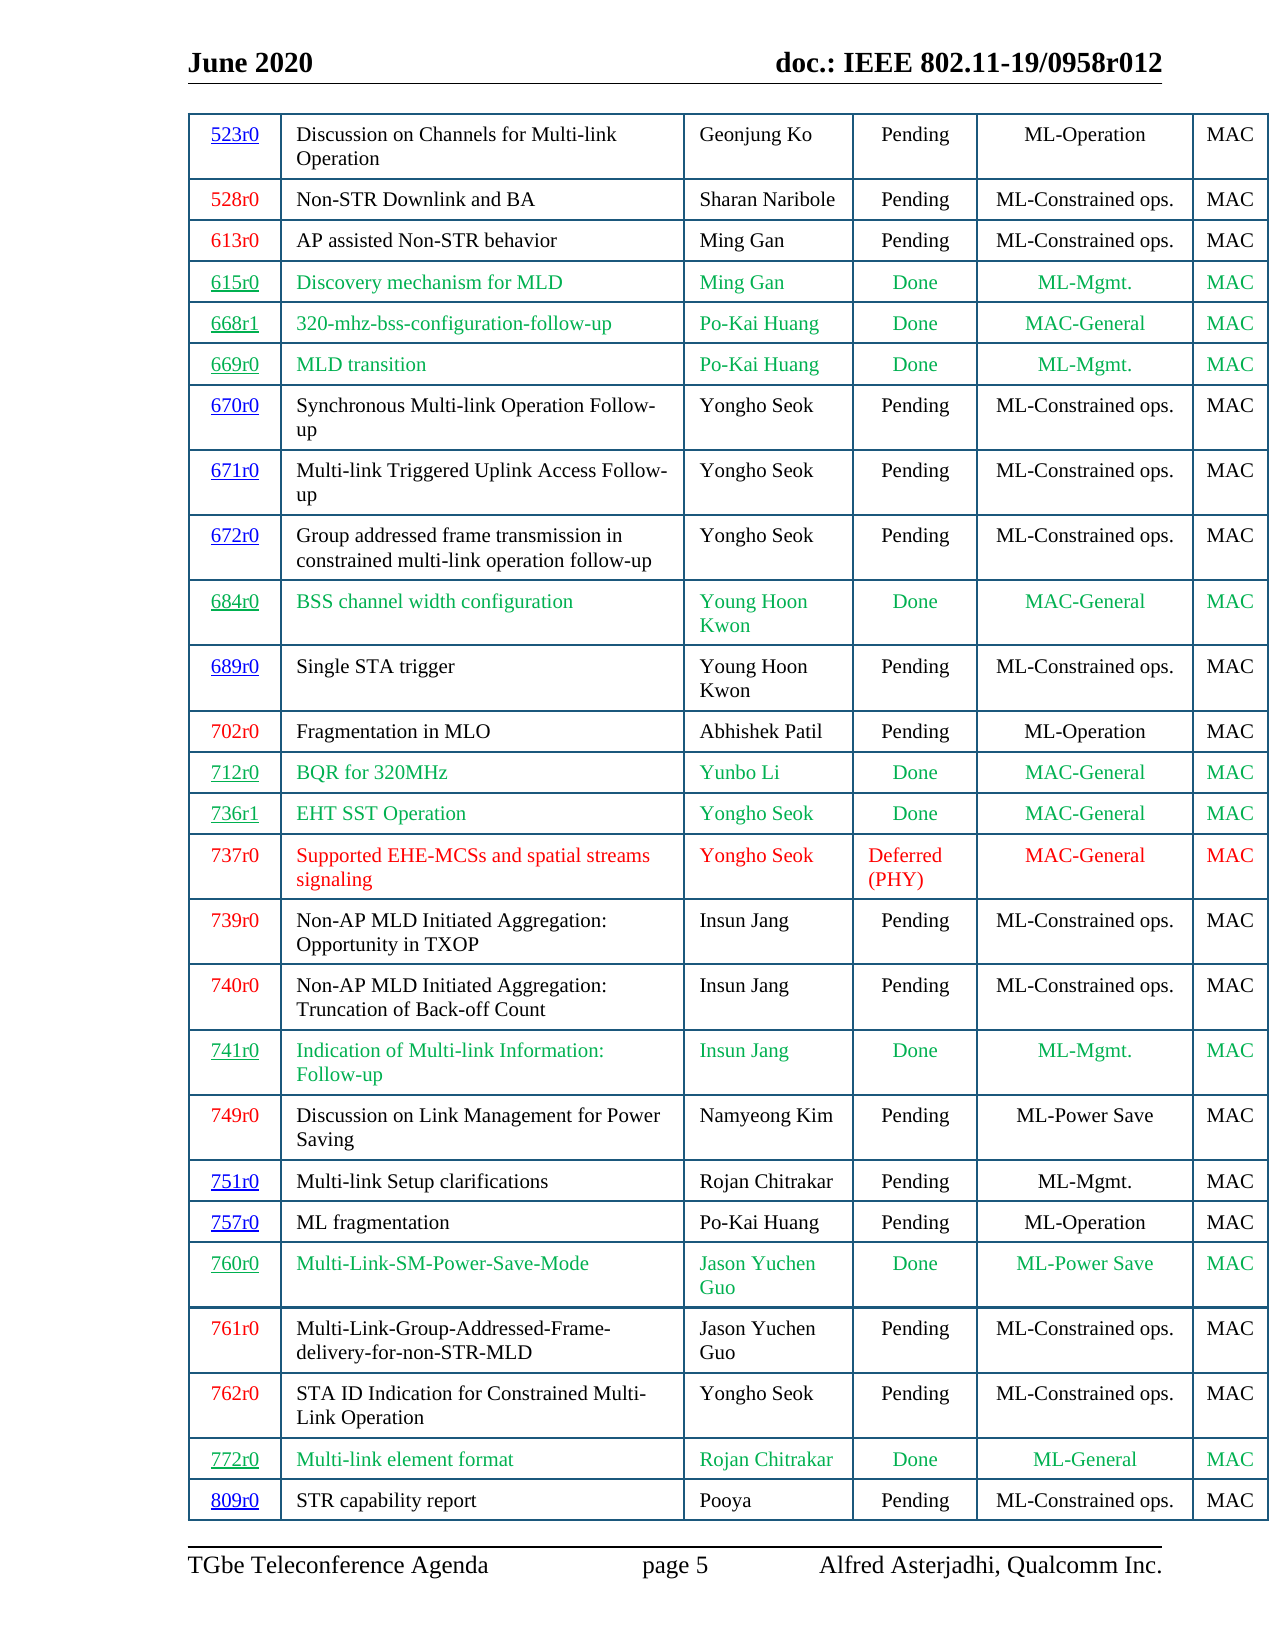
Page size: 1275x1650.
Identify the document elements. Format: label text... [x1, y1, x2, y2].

table_cell 320-mhz-bss-configuration-follow-up [282, 303, 683, 342]
table_cell ML-Mgmt. [978, 1161, 1192, 1200]
table_cell ML-Mgmt. [978, 344, 1192, 383]
table_cell Supported EHE-MCSs and spatial streams signaling [282, 835, 683, 898]
table_cell Yongho Seok [685, 1374, 852, 1437]
table_cell ML-Constrained ops. [978, 646, 1192, 709]
table_cell Single STA trigger [282, 646, 683, 709]
table_cell 528r0 [190, 180, 280, 219]
table_cell MAC [1194, 1374, 1267, 1437]
table_cell AP assisted Non-STR behavior [282, 221, 683, 260]
table_cell ML-Power Save [978, 1096, 1192, 1159]
table_cell 669r0 [190, 344, 280, 383]
table_cell ML-Constrained ops. [978, 965, 1192, 1028]
table_cell Namyeong Kim [685, 1096, 852, 1159]
table_cell MAC [1194, 1480, 1267, 1519]
table_cell 670r0 [190, 386, 280, 449]
table_cell 741r0 [190, 1031, 280, 1094]
table_cell Po-Kai Huang [685, 344, 852, 383]
table_cell Geonjung Ko [685, 115, 852, 178]
table_cell Pending [854, 1202, 976, 1241]
table_cell MAC [1194, 835, 1267, 898]
table_cell MLD transition [282, 344, 683, 383]
table_cell Multi-link Triggered Uplink Access Follow-up [282, 451, 683, 514]
table_cell Non-STR Downlink and BA [282, 180, 683, 219]
table_cell Multi-link Setup clarifications [282, 1161, 683, 1200]
table_cell MAC [1194, 1031, 1267, 1094]
table_cell 772r0 [190, 1439, 280, 1478]
table_cell Pending [854, 451, 976, 514]
table_cell Jason Yuchen Guo [685, 1243, 852, 1306]
table_cell Pending [854, 965, 976, 1028]
table_cell ML-Constrained ops. [978, 1309, 1192, 1372]
table_cell Insun Jang [685, 900, 852, 963]
table_cell ML-Power Save [978, 1243, 1192, 1306]
table_cell MAC [1194, 516, 1267, 579]
table_cell Deferred (PHY) [854, 835, 976, 898]
table_cell Rojan Chitrakar [685, 1161, 852, 1200]
table_cell BQR for 320MHz [282, 753, 683, 792]
table_cell MAC [1194, 965, 1267, 1028]
table_cell 684r0 [190, 581, 280, 644]
table_cell MAC [1194, 1439, 1267, 1478]
table_cell Non-AP MLD Initiated Aggregation: Opportunity in TXOP [282, 900, 683, 963]
table_cell 762r0 [190, 1374, 280, 1437]
table_cell MAC-General [978, 581, 1192, 644]
table_cell Rojan Chitrakar [685, 1439, 852, 1478]
table_cell Multi-Link-SM-Power-Save-Mode [282, 1243, 683, 1306]
table_cell Group addressed frame transmission in constrained multi-link operation follow-up [282, 516, 683, 579]
table_cell Pooya Monajemi [685, 1480, 852, 1519]
table_cell Abhishek Patil [685, 712, 852, 751]
table_cell ML fragmentation [282, 1202, 683, 1241]
table_cell 757r0 [190, 1202, 280, 1241]
table_cell MAC [1194, 451, 1267, 514]
table_cell BSS channel width configuration [282, 581, 683, 644]
table_cell Pending [854, 712, 976, 751]
table_cell ML-Constrained ops. [978, 1374, 1192, 1437]
table_cell Po-Kai Huang [685, 303, 852, 342]
table_cell 702r0 [190, 712, 280, 751]
table_cell 751r0 [190, 1161, 280, 1200]
table_cell Sharan Naribole [685, 180, 852, 219]
table_cell MAC [1194, 180, 1267, 219]
table_cell Pending [854, 1309, 976, 1372]
table_cell Pending [854, 516, 976, 579]
table_cell 809r0 [190, 1480, 280, 1519]
table_cell Fragmentation in MLO [282, 712, 683, 751]
table_cell MAC [1194, 1309, 1267, 1372]
table_cell Done [854, 1031, 976, 1094]
table_cell ML-Constrained ops. [978, 221, 1192, 260]
table_cell MAC-General [978, 835, 1192, 898]
table_cell MAC [1194, 712, 1267, 751]
table_cell Jason Yuchen Guo [685, 1309, 852, 1372]
table_cell Po-Kai Huang [685, 1202, 852, 1241]
table_cell ML-Constrained ops. [978, 180, 1192, 219]
table_cell Insun Jang [685, 965, 852, 1028]
table_cell Insun Jang [685, 1031, 852, 1094]
table_cell ML-Constrained ops. [978, 386, 1192, 449]
table_cell ML-Constrained ops. [978, 900, 1192, 963]
table_cell Discussion on Channels for Multi-link Operation [282, 115, 683, 178]
table_cell 739r0 [190, 900, 280, 963]
table_cell Done [854, 303, 976, 342]
table_cell MAC-General [978, 794, 1192, 833]
table_cell Young Hoon Kwon [685, 581, 852, 644]
table_cell Done [854, 753, 976, 792]
table_cell Discussion on Link Management for Power Saving [282, 1096, 683, 1159]
table_cell Pending [854, 386, 976, 449]
table_cell 613r0 [190, 221, 280, 260]
table_cell 668r1 [190, 303, 280, 342]
table_cell Done [854, 1439, 976, 1478]
table_cell Pending [854, 1096, 976, 1159]
table_cell MAC [1194, 581, 1267, 644]
table_cell Synchronous Multi-link Operation Follow-up [282, 386, 683, 449]
table_cell EHT SST Operation [282, 794, 683, 833]
table_cell Done [854, 262, 976, 301]
table_cell 523r0 [190, 115, 280, 178]
table_cell 737r0 [190, 835, 280, 898]
table_cell Young Hoon Kwon [685, 646, 852, 709]
table_cell Pending [854, 1374, 976, 1437]
table_cell MAC [1194, 900, 1267, 963]
table_cell Yunbo Li [685, 753, 852, 792]
table_cell Yongho Seok [685, 451, 852, 514]
table_cell 761r0 [190, 1309, 280, 1372]
table_cell STA ID Indication for Constrained Multi-Link Operation [282, 1374, 683, 1437]
table_cell Ming Gan [685, 262, 852, 301]
table_cell Yongho Seok [685, 516, 852, 579]
table_cell Multi-link element format [282, 1439, 683, 1478]
table_cell MAC [1194, 221, 1267, 260]
table_cell MAC [1194, 262, 1267, 301]
table_cell Yongho Seok [685, 794, 852, 833]
table_cell Yongho Seok [685, 386, 852, 449]
table_cell 736r1 [190, 794, 280, 833]
table_cell MAC [1194, 1096, 1267, 1159]
table_cell MAC [1194, 1202, 1267, 1241]
table_cell Pending [854, 900, 976, 963]
table_cell 740r0 [190, 965, 280, 1028]
table_cell MAC-General [978, 303, 1192, 342]
table_cell MAC [1194, 1243, 1267, 1306]
table_cell ML-Operation [978, 1202, 1192, 1241]
table_cell ML-Operation [978, 712, 1192, 751]
table_cell STR capability report [282, 1480, 683, 1519]
table_cell Non-AP MLD Initiated Aggregation: Truncation of Back-off Count [282, 965, 683, 1028]
table_cell MAC [1194, 344, 1267, 383]
table_cell MAC [1194, 794, 1267, 833]
table_cell ML-General [978, 1439, 1192, 1478]
table_cell MAC [1194, 646, 1267, 709]
table_cell Pending [854, 115, 976, 178]
table_cell 689r0 [190, 646, 280, 709]
table_cell MAC [1194, 115, 1267, 178]
table_cell ML-Constrained ops. [978, 1480, 1192, 1519]
table_cell 749r0 [190, 1096, 280, 1159]
table_cell ML-Constrained ops. [978, 451, 1192, 514]
table_cell Discovery mechanism for MLD [282, 262, 683, 301]
table_cell MAC-General [978, 753, 1192, 792]
table_cell ML-Mgmt. [978, 262, 1192, 301]
table_cell Pending [854, 221, 976, 260]
table_cell Indication of Multi-link Information: Follow-up [282, 1031, 683, 1094]
table_cell 712r0 [190, 753, 280, 792]
table_cell ML-Operation [978, 115, 1192, 178]
table_cell Yongho Seok [685, 835, 852, 898]
table_cell 760r0 [190, 1243, 280, 1306]
table_cell MAC [1194, 386, 1267, 449]
table_cell 671r0 [190, 451, 280, 514]
table_cell ML-Mgmt. [978, 1031, 1192, 1094]
table_cell Done [854, 794, 976, 833]
table_cell Multi-Link-Group-Addressed-Frame-delivery-for-non-STR-MLD [282, 1309, 683, 1372]
table_cell ML-Constrained ops. [978, 516, 1192, 579]
table_cell 615r0 [190, 262, 280, 301]
table_cell MAC [1194, 1161, 1267, 1200]
table_cell Done [854, 581, 976, 644]
table_cell Ming Gan [685, 221, 852, 260]
table_cell MAC [1194, 753, 1267, 792]
table_cell Pending [854, 1480, 976, 1519]
table_cell Pending [854, 180, 976, 219]
table_cell Pending [854, 646, 976, 709]
table_cell Done [854, 1243, 976, 1306]
table_cell MAC [1194, 303, 1267, 342]
table_cell 672r0 [190, 516, 280, 579]
table_cell Done [854, 344, 976, 383]
table_cell Pending [854, 1161, 976, 1200]
